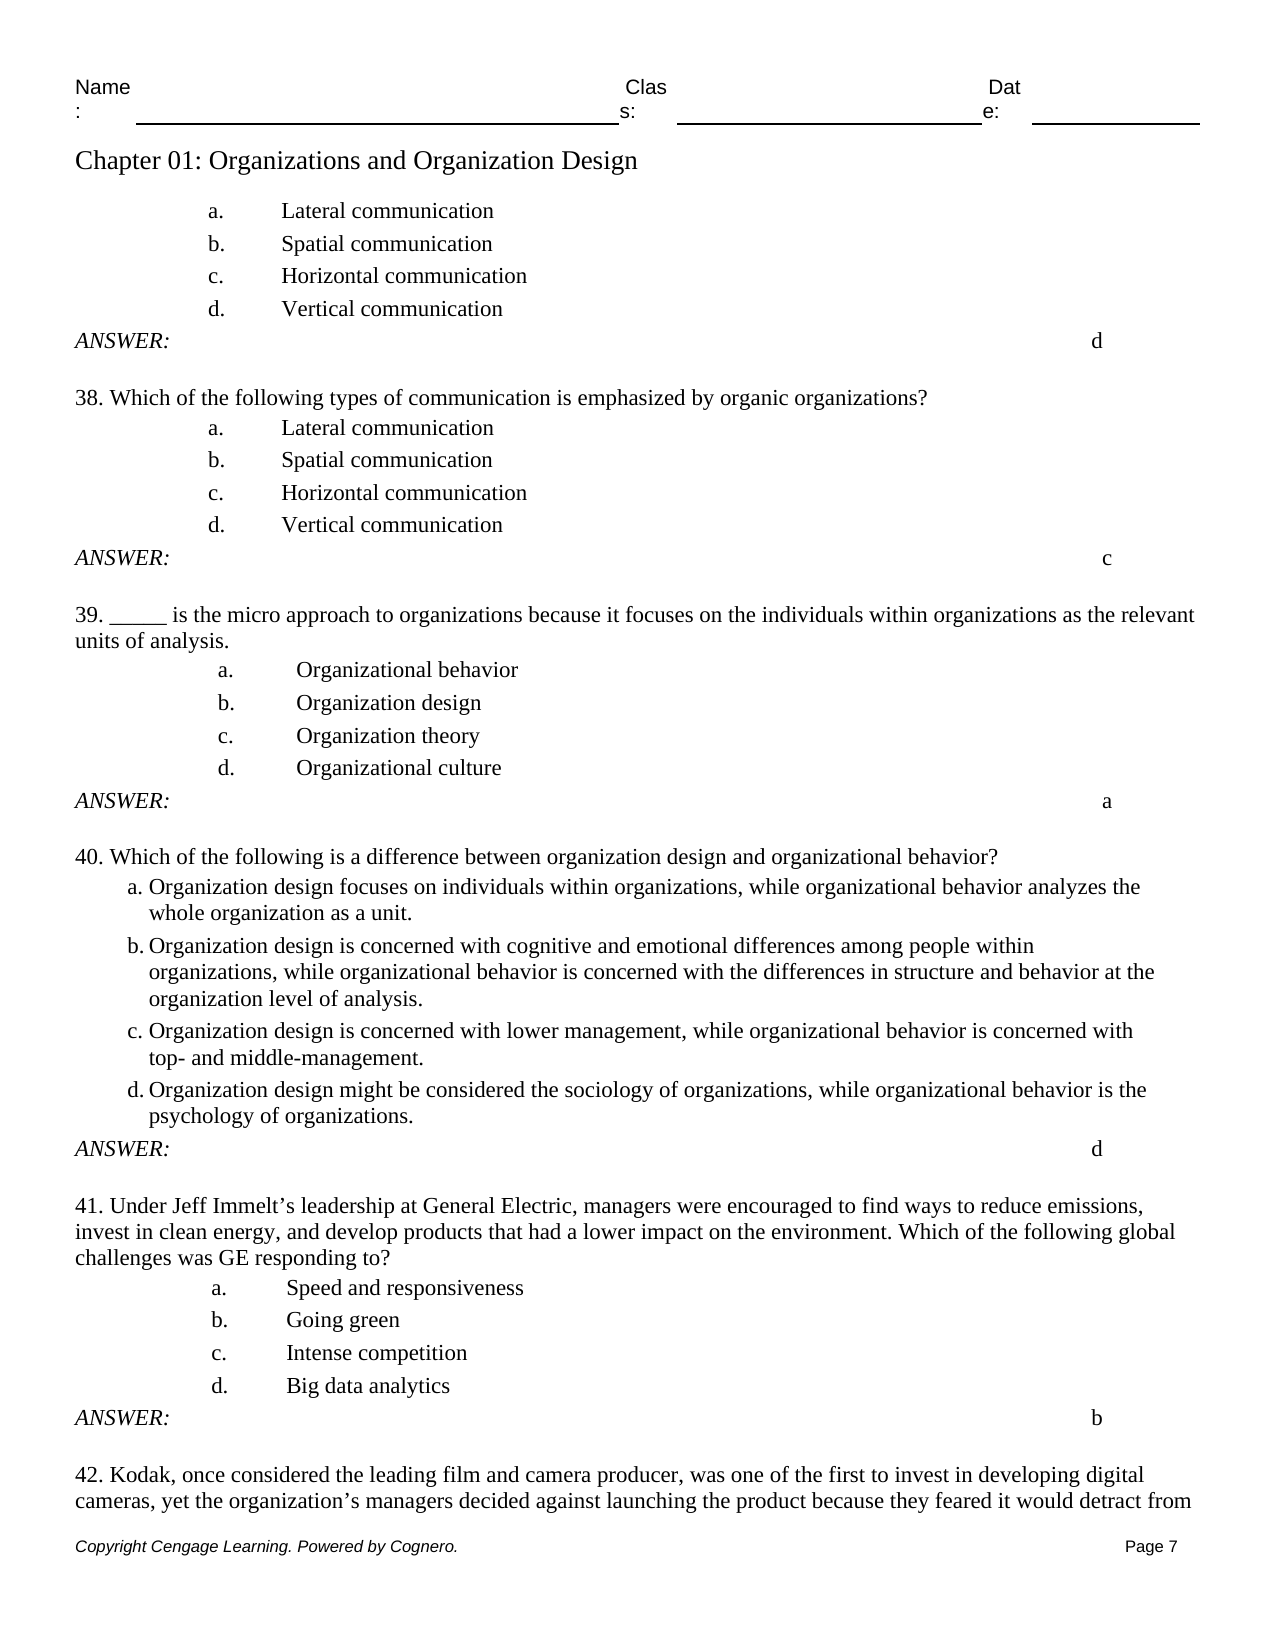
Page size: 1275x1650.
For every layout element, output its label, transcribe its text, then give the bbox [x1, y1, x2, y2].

table_header 38. Which of the following types of communication is emphasized by organic organizations? [75, 384, 1200, 574]
table_header 41. Under Jeff Immelt’s leadership at General Electric, managers were encouraged to find ways to reduce emissions, invest in clean energy, and develop products that had a lower impact on the environment. Which of the following global challenges was GE responding to? [75, 1192, 1200, 1434]
table_header 39. _____ is the micro approach to organizations because it focuses on the individuals within organizations as the relevant units of analysis. [75, 601, 1200, 816]
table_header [75, 1461, 1200, 1513]
table_header 40. Which of the following is a difference between organization design and organizational behavior? [75, 844, 1200, 1165]
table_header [75, 194, 1200, 357]
